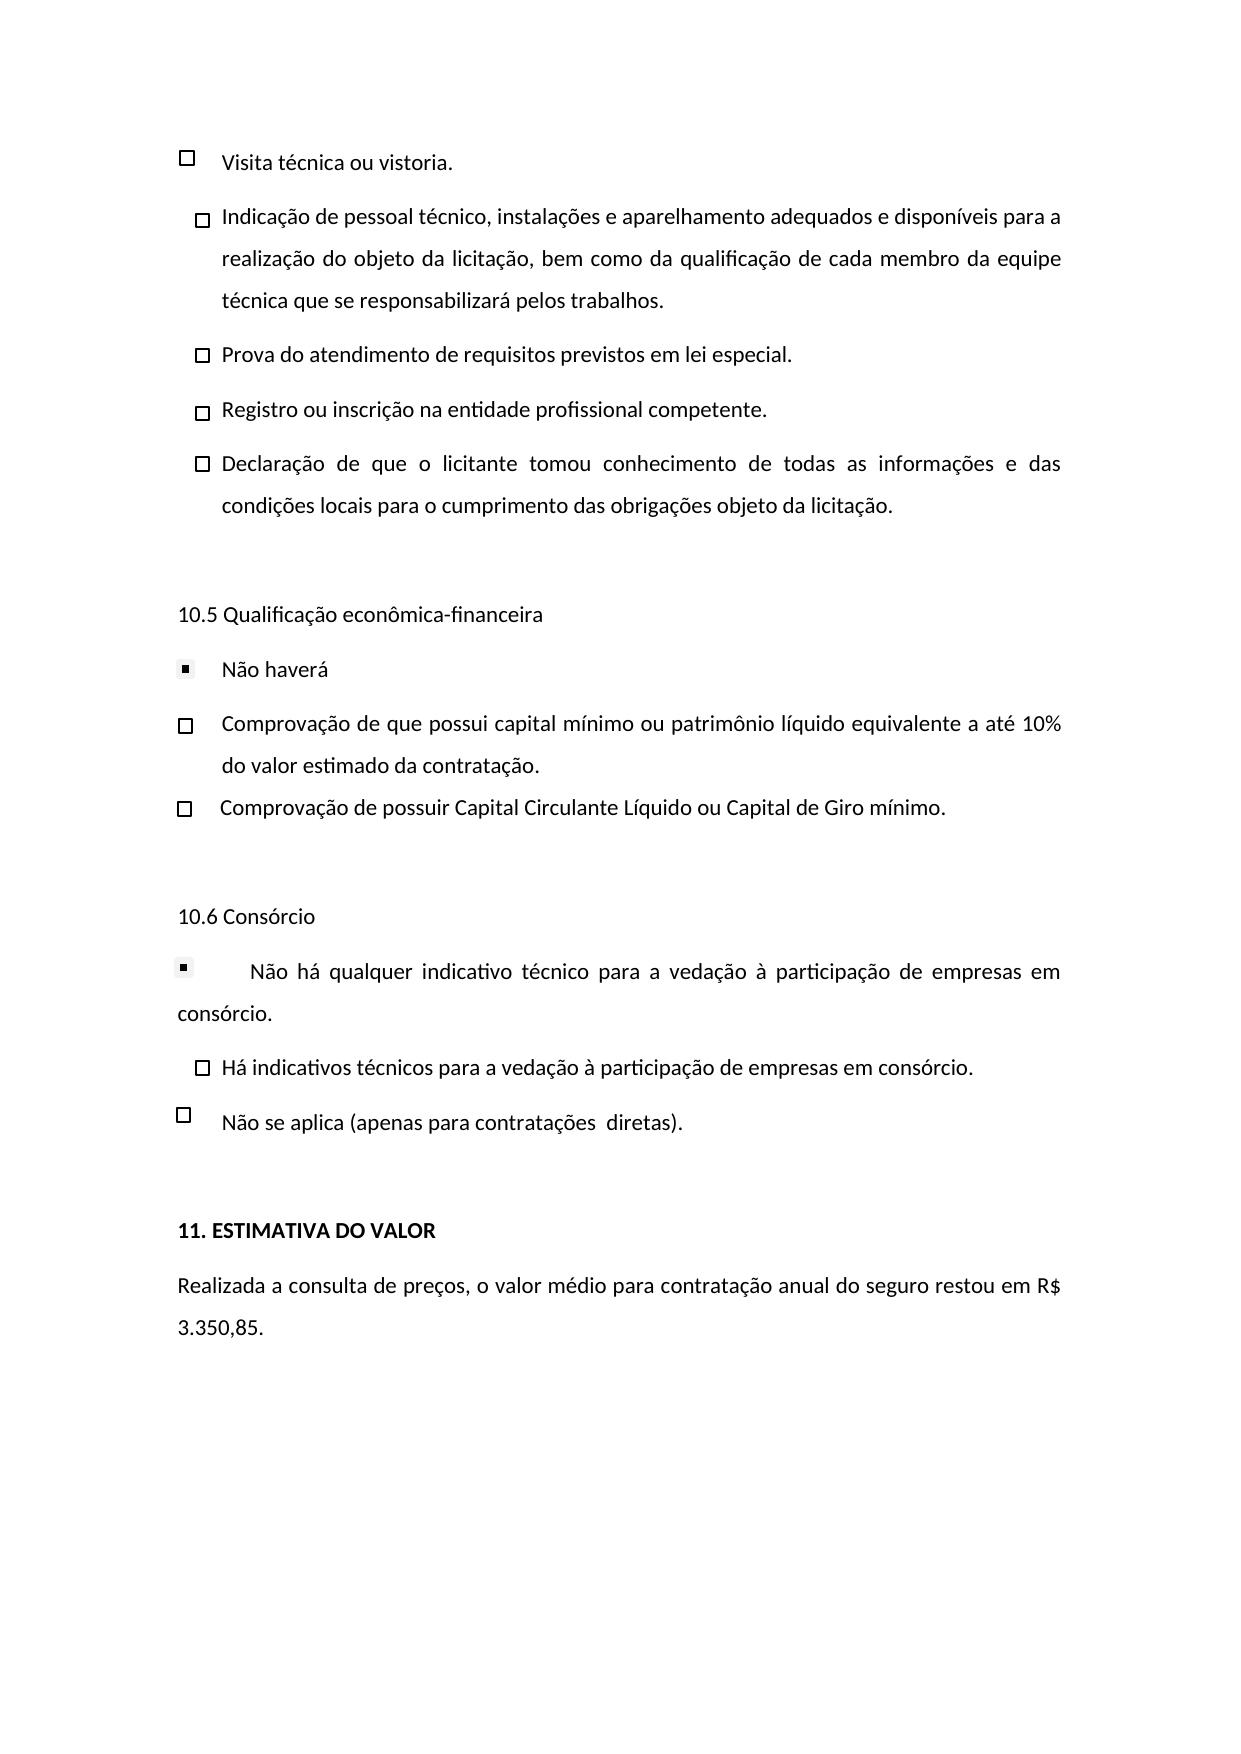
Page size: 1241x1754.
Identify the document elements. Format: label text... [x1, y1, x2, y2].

text Realizada a consulta de preços, o valor médio para contratação anual do seguro restou em R$ 3.350,85. [177, 1271, 1063, 1341]
list Comprovação de possuir Capital Circulante Líquido ou Capital de Giro mínimo. [215, 793, 1063, 821]
text Não há qualquer indicativo técnico para a vedação à participação de empresas em consórcio. [177, 957, 1063, 1027]
text Declaração de que o licitante tomou conhecimento de todas as informações e das condições locais para o cumprimento das obrigações objeto da licitação. [222, 449, 1063, 519]
text 10.6 Consórcio [177, 902, 1063, 930]
text Há indicativos técnicos para a vedação à participação de empresas em consórcio. [222, 1053, 1063, 1081]
text Prova do atendimento de requisitos previstos em lei especial. [222, 341, 1063, 368]
list Comprovação de que possui capital mínimo ou patrimônio líquido equivalente a até 10% do valor estimado da contratação. [222, 709, 1063, 779]
text 10.5 Qualificação econômica-financeira [177, 600, 1063, 628]
text Não haverá [222, 655, 1063, 683]
text Não se aplica (apenas para contratações diretas). [222, 1108, 1063, 1136]
text Indicação de pessoal técnico, instalações e aparelhamento adequados e disponíveis para a realização do objeto da licitação, bem como da qualificação de cada membro da equipe técnica que se responsabilizará pelos trabalhos. [222, 202, 1063, 314]
text Visita técnica ou vistoria. [222, 148, 1063, 176]
text 11. ESTIMATIVA DO VALOR [177, 1217, 1063, 1245]
text Registro ou inscrição na entidade profissional competente. [222, 395, 1063, 423]
